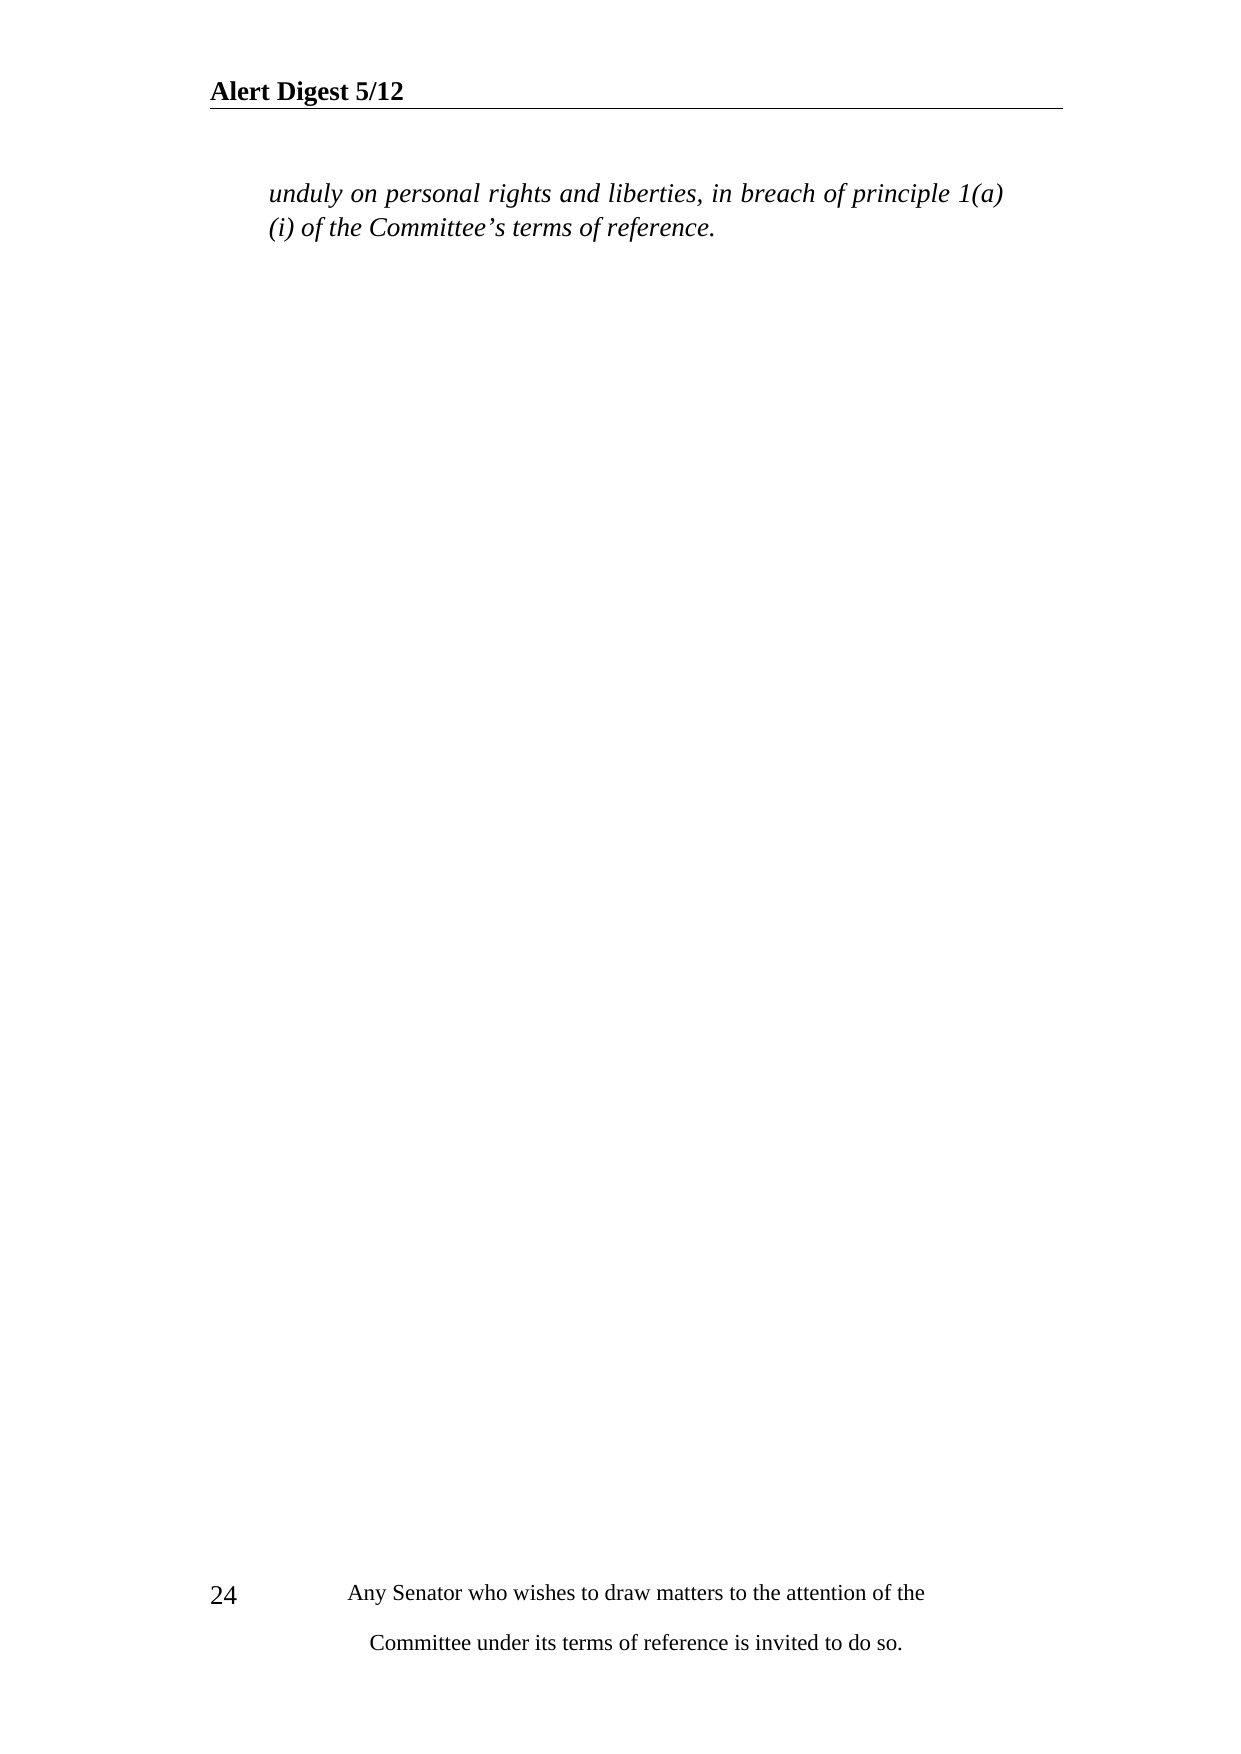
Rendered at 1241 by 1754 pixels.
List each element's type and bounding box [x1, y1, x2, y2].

text [269, 177, 1004, 242]
